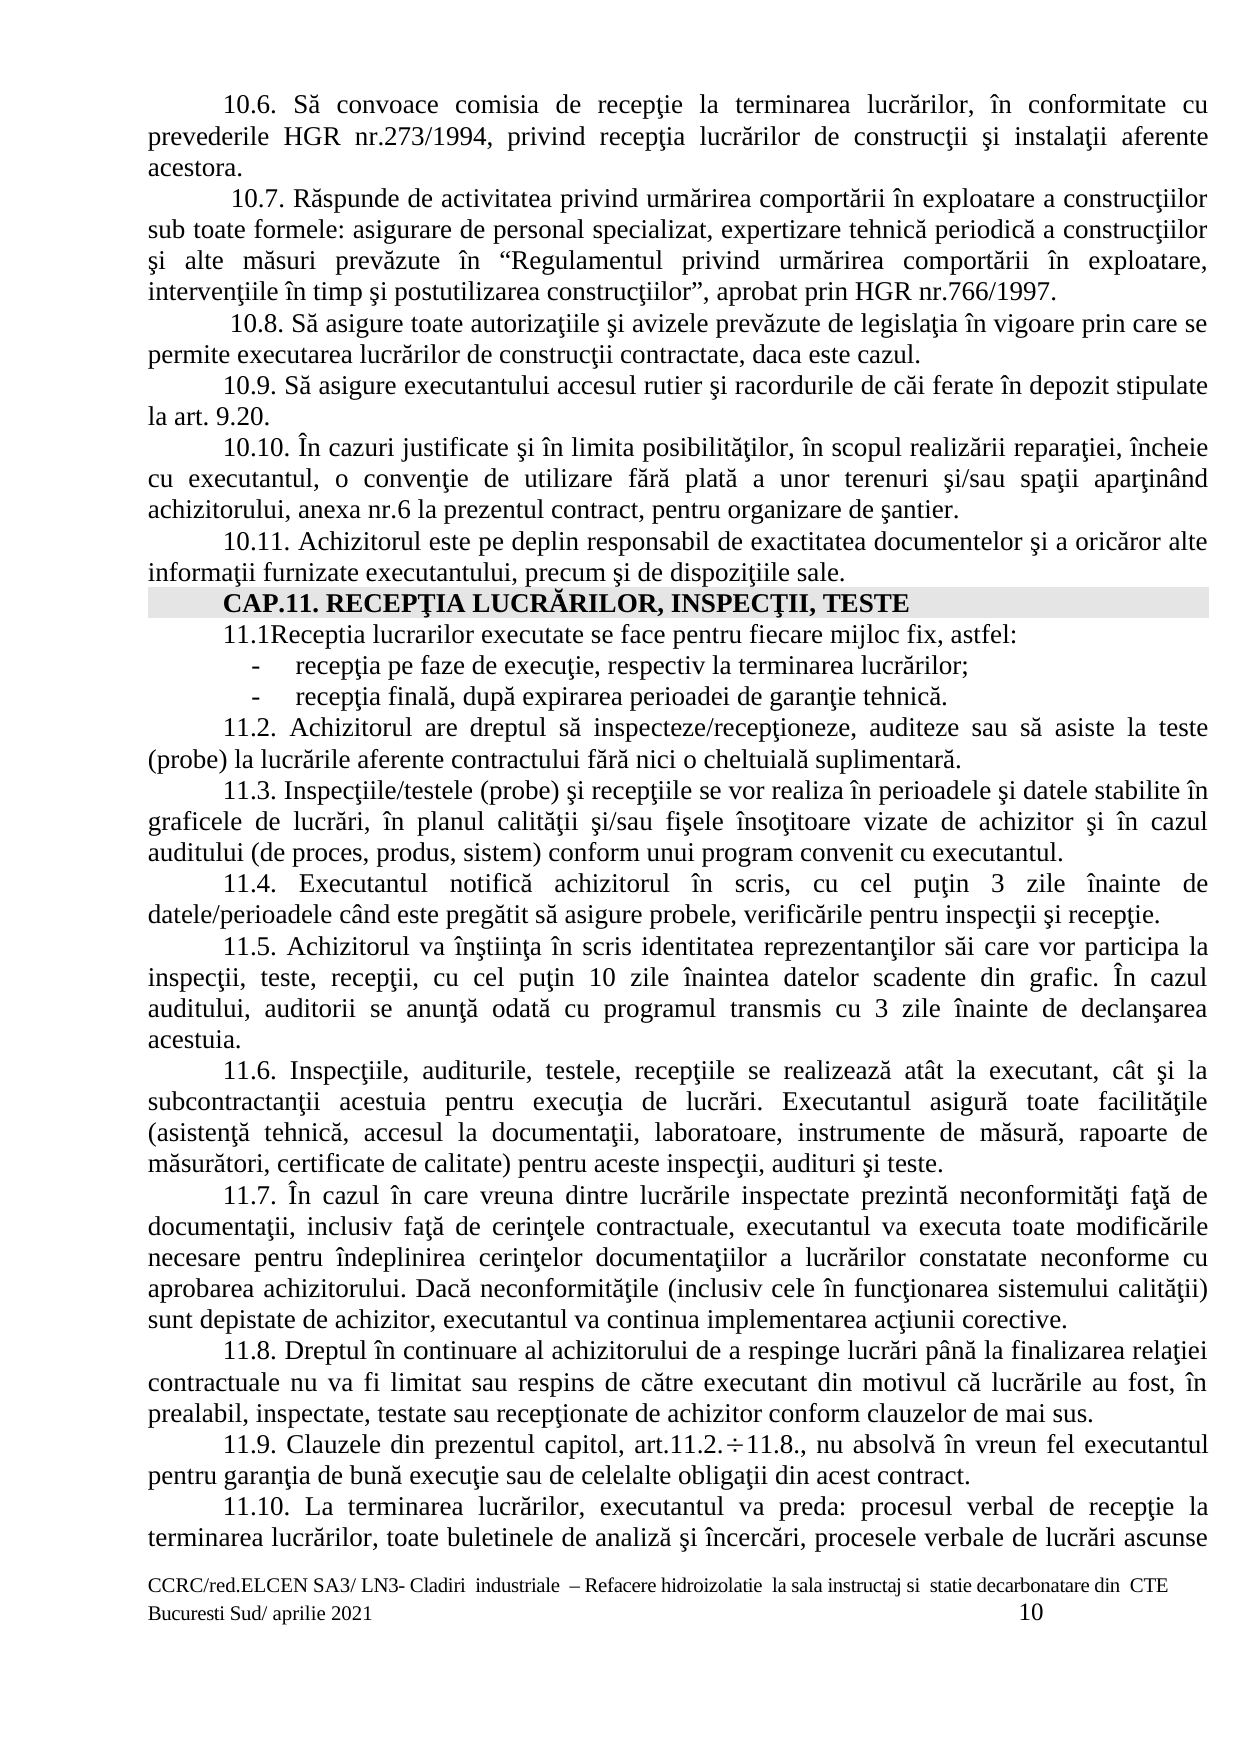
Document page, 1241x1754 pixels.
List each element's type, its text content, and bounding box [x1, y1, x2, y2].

text 10.6. Să convoace comisia de recepţie la terminarea lucrărilor, în conformitate cu prevederile HGR nr.273/1994, privind recepţia lucrărilor de construcţii şi instalaţii aferente acestora. [148, 89, 1209, 182]
text 11.9. Clauzele din prezentul capitol, art.11.2.11.8., nu absolvă în vreun fel executantul pentru garanţia de bună execuţie sau de celelalte obligaţii din acest contract. [148, 1428, 1209, 1490]
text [148, 1490, 1209, 1553]
text 11.5. Achizitorul va înştiinţa în scris identitatea reprezentanţilor săi care vor participa la inspecţii, teste, recepţii, cu cel puţin 10 zile înaintea datelor scadente din grafic. În cazul auditului, auditorii se anunţă odată cu programul transmis cu 3 zile înainte de declanşarea acestuia. [148, 929, 1209, 1054]
text 10.9. Să asigure executantului accesul rutier şi racordurile de căi ferate în depozit stipulate la art. 9.20. [148, 369, 1209, 431]
text 11.3. Inspecţiile/testele (probe) şi recepţiile se vor realiza în perioadele şi datele stabilite în graficele de lucrări, în planul calităţii şi/sau fişele însoţitoare vizate de achizitor şi în cazul auditului (de proces, produs, sistem) conform unui program convenit cu executantul. [148, 774, 1209, 867]
text 10.10. În cazuri justificate şi în limita posibilităţilor, în scopul realizării reparaţiei, încheie cu executantul, o convenţie de utilizare fără plată a unor terenuri şi/sau spaţii aparţinând achizitorului, anexa nr.6 la prezentul contract, pentru organizare de şantier. [148, 431, 1209, 525]
text CAP.11. RECEPŢIA LUCRĂRILOR, INSPECŢII, TESTE [148, 587, 1209, 618]
text 11.2. Achizitorul are dreptul să inspecteze/recepţioneze, auditeze sau să asiste la teste (probe) la lucrările aferente contractului fără nici o cheltuială suplimentară. [148, 712, 1209, 774]
text 10.11. Achizitorul este pe deplin responsabil de exactitatea documentelor şi a oricăror alte informaţii furnizate executantului, precum şi de dispoziţiile sale. [148, 525, 1209, 587]
text 11.1Receptia lucrarilor executate se face pentru fiecare mijloc fix, astfel: [148, 618, 1209, 649]
list recepţia pe faze de execuţie, respectiv la terminarea lucrărilor; [148, 649, 1209, 680]
text 11.4. Executantul notifică achizitorul în scris, cu cel puţin 3 zile înainte de datele/perioadele când este pregătit să asigure probele, verificările pentru inspecţii şi recepţie. [148, 867, 1209, 929]
text 10.8. Să asigure toate autorizaţiile şi avizele prevăzute de legislaţia în vigoare prin care se permite executarea lucrărilor de construcţii contractate, daca este cazul. [148, 307, 1209, 369]
text 11.8. Dreptul în continuare al achizitorului de a respinge lucrări până la finalizarea relaţiei contractuale nu va fi limitat sau respins de către executant din motivul că lucrările au fost, în prealabil, inspectate, testate sau recepţionate de achizitor conform clauzelor de mai sus. [148, 1334, 1209, 1428]
list recepţia finală, după expirarea perioadei de garanţie tehnică. [148, 680, 1209, 712]
text 11.7. În cazul în care vreuna dintre lucrările inspectate prezintă neconformităţi faţă de documentaţii, inclusiv faţă de cerinţele contractuale, executantul va executa toate modificările necesare pentru îndeplinirea cerinţelor documentaţiilor a lucrărilor constatate neconforme cu aprobarea achizitorului. Dacă neconformităţile (inclusiv cele în funcţionarea sistemului calităţii) sunt depistate de achizitor, executantul va continua implementarea acţiunii corective. [148, 1179, 1209, 1334]
text 10.7. Răspunde de activitatea privind urmărirea comportării în exploatare a construcţiilor sub toate formele: asigurare de personal specializat, expertizare tehnică periodică a construcţiilor şi alte măsuri prevăzute în “Regulamentul privind urmărirea comportării în exploatare, intervenţiile în timp şi postutilizarea construcţiilor”, aprobat prin HGR nr.766/1997. [148, 182, 1209, 307]
text 11.6. Inspecţiile, auditurile, testele, recepţiile se realizează atât la executant, cât şi la subcontractanţii acestuia pentru execuţia de lucrări. Executantul asigură toate facilităţile (asistenţă tehnică, accesul la documentaţii, laboratoare, instrumente de măsură, rapoarte de măsurători, certificate de calitate) pentru aceste inspecţii, audituri şi teste. [148, 1054, 1209, 1179]
